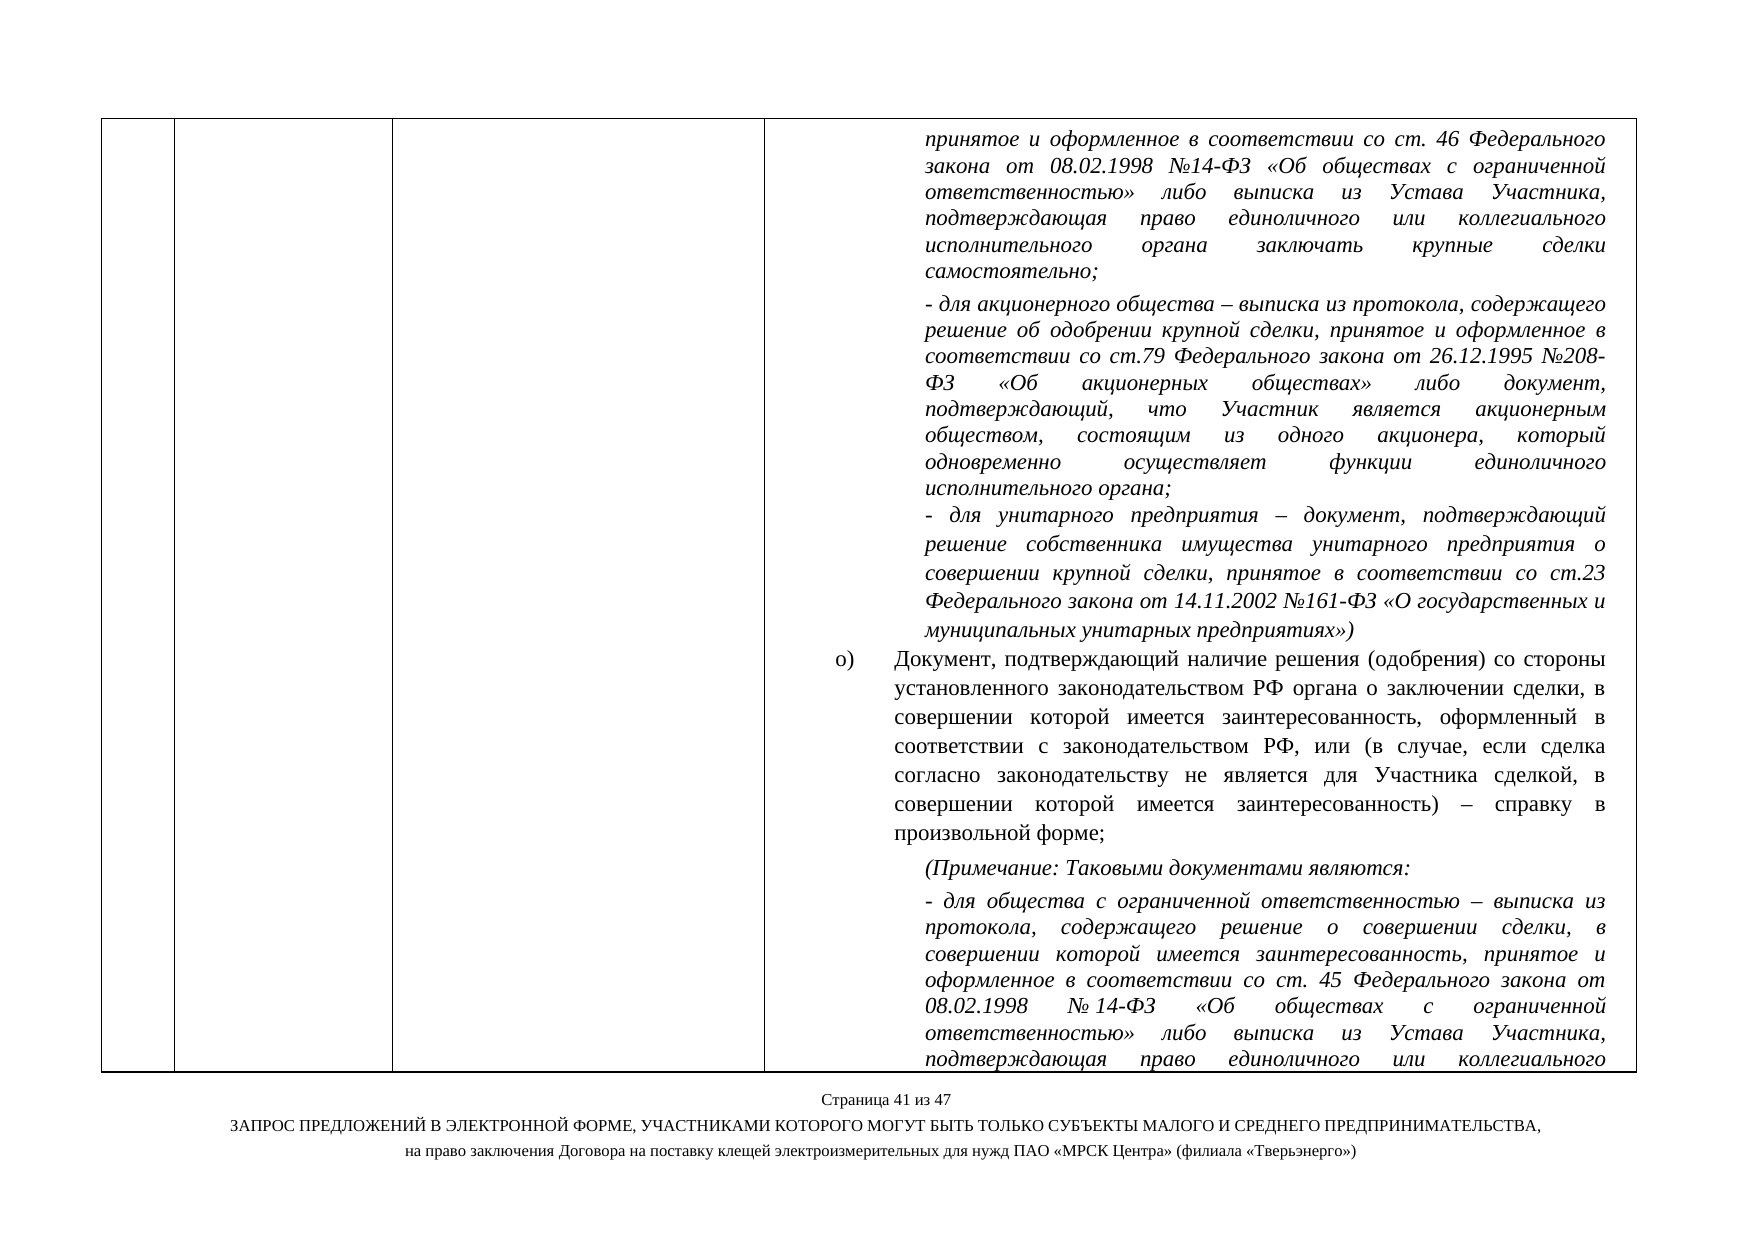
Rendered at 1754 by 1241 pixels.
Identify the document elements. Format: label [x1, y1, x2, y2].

table_cell [175, 119, 392, 1071]
table_cell [102, 119, 174, 1071]
table_cell [393, 119, 764, 1071]
table_cell [765, 119, 1636, 1071]
